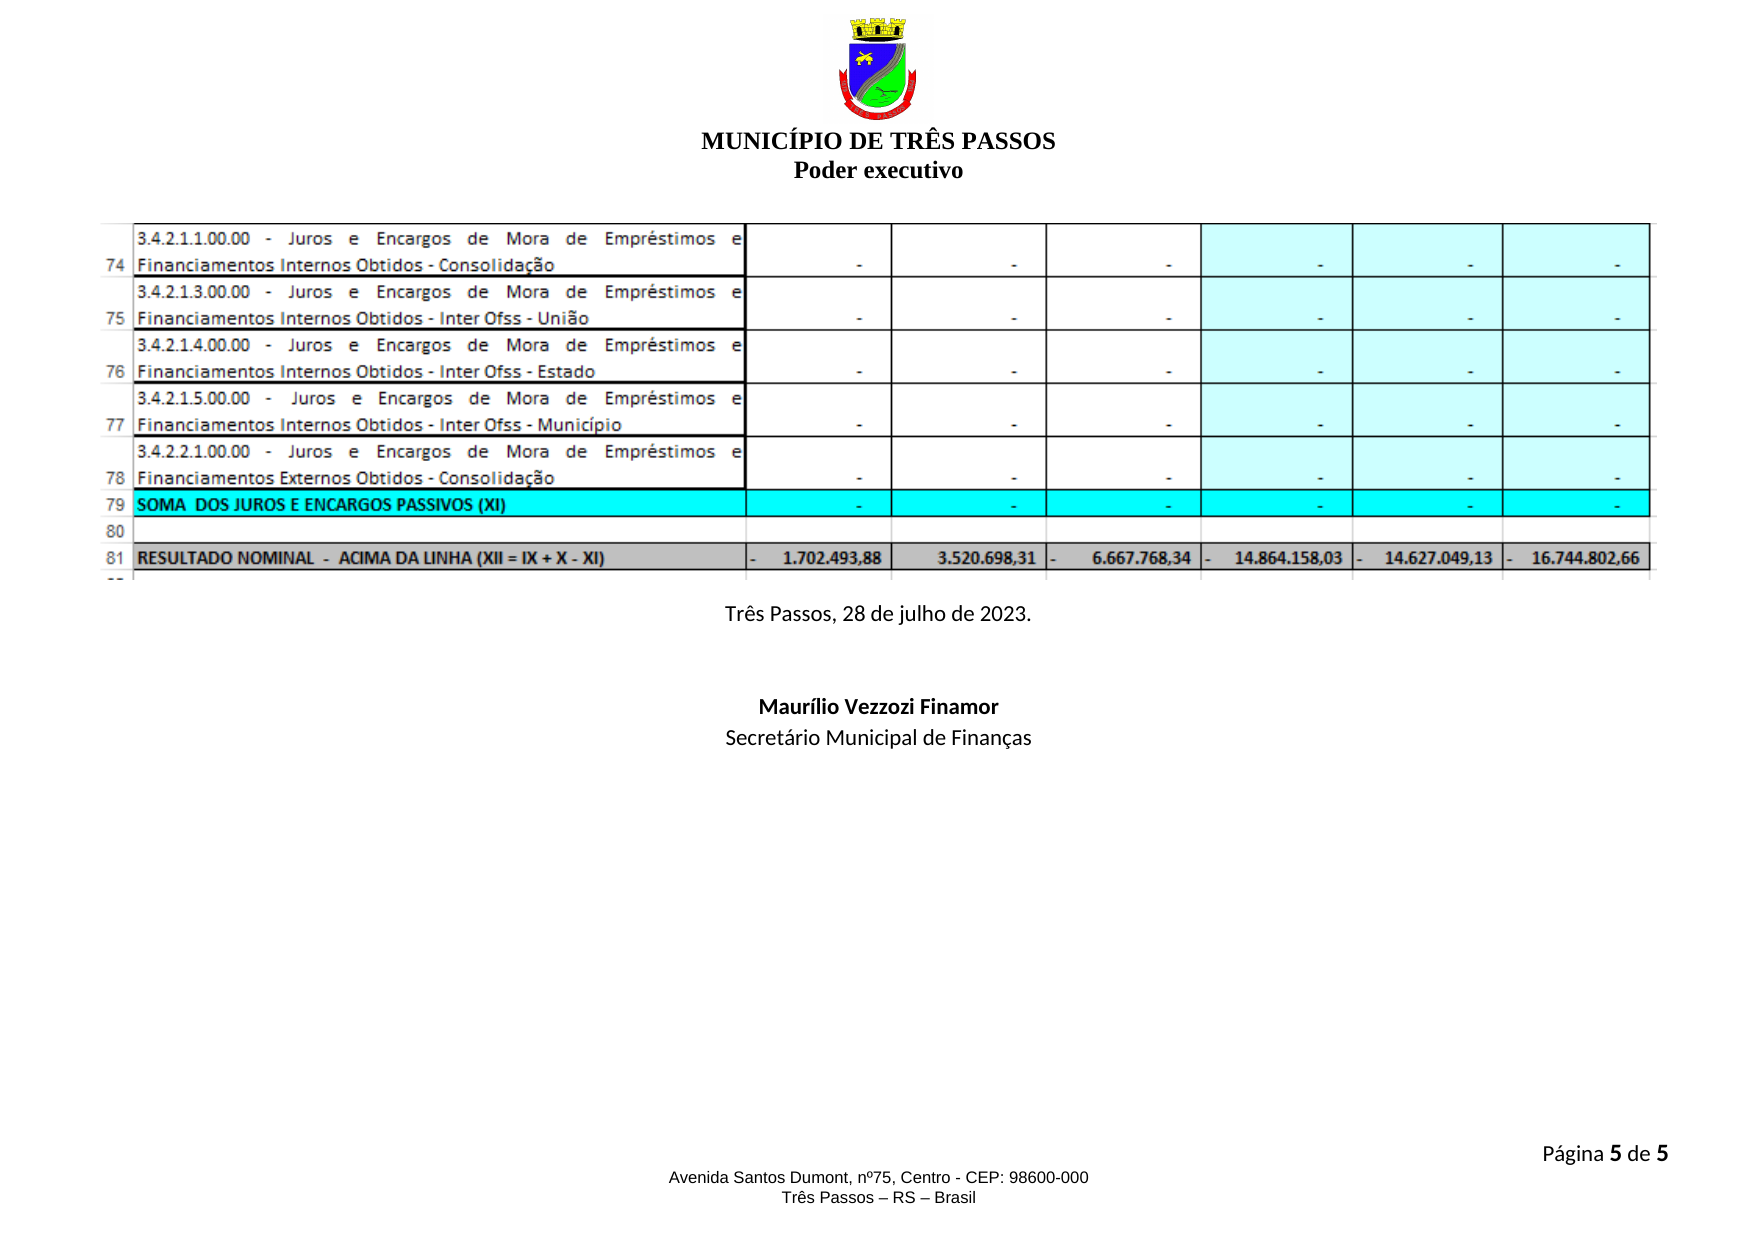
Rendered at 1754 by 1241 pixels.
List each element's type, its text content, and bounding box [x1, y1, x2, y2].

text Três Passos, 28 de julho de 2023. [89, 599, 1668, 627]
picture [823, 14, 934, 124]
text Secretário Municipal de Finanças [89, 723, 1668, 751]
text Maurílio Vezzozi Finamor [89, 692, 1668, 720]
picture [100, 223, 1657, 580]
